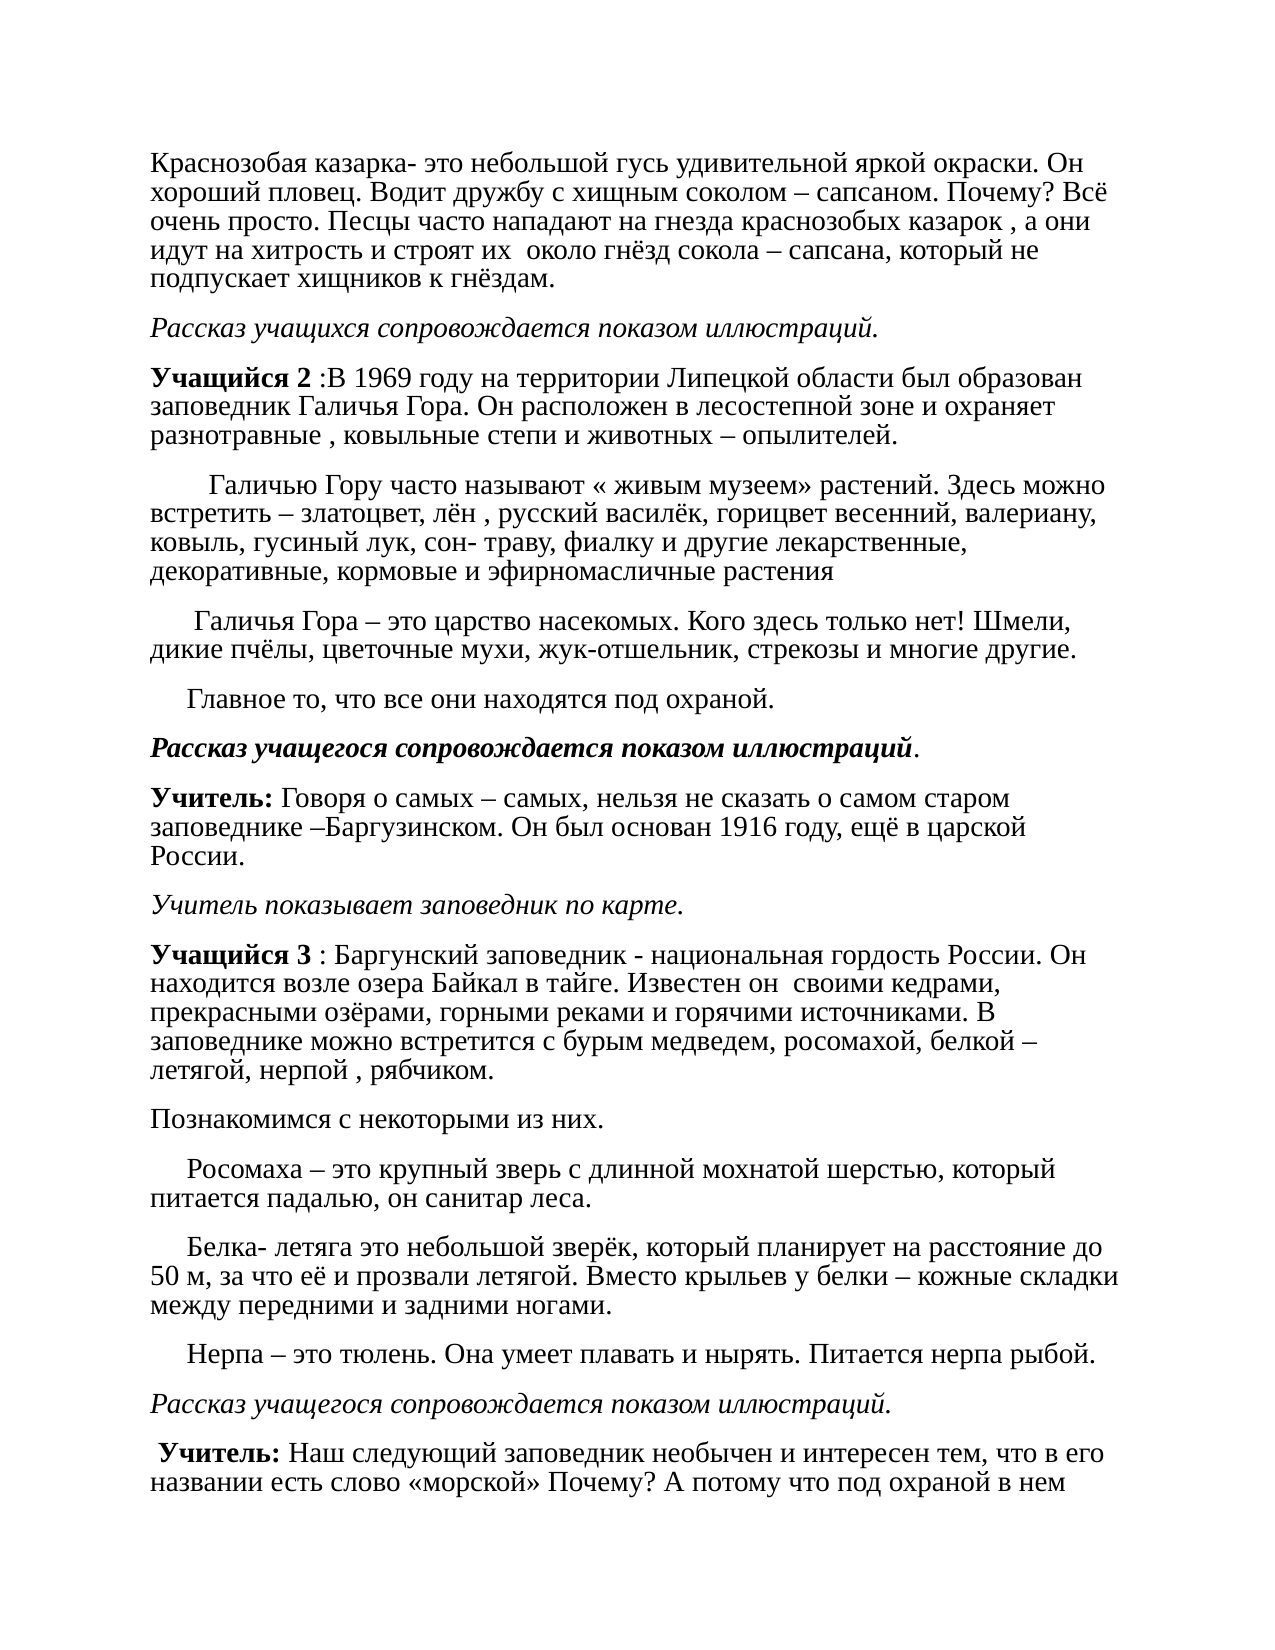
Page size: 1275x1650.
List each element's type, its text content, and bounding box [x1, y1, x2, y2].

text Рассказ учащихся сопровождается показом иллюстраций. [150, 314, 1125, 343]
text Рассказ учащегося сопровождается показом иллюстраций. [150, 735, 1125, 764]
text Галичью Гору часто называют « живым музеем» растений. Здесь можно встретить – златоцвет, лён , русский василёк, горицвет весенний, валериану, ковыль, гусиный лук, сон- траву, фиалку и другие лекарственные, декоративные, кормовые и эфирномасличные растения [150, 471, 1125, 586]
text Учащийся 2 :В 1969 году на территории Липецкой области был образован заповедник Галичья Гора. Он расположен в лесостепной зоне и охраняет разнотравные , ковыльные степи и животных – опылителей. [150, 364, 1125, 450]
text Белка- летяга это небольшой зверёк, который планирует на расстояние до 50 м, за что её и прозвали летягой. Вместо крыльев у белки – кожные складки между передними и задними ногами. [150, 1234, 1125, 1320]
text Нерпа – это тюлень. Она умеет плавать и нырять. Питается нерпа рыбой. [150, 1341, 1125, 1369]
text Галичья Гора – это царство насекомых. Кого здесь только нет! Шмели, дикие пчёлы, цветочные мухи, жук-отшельник, стрекозы и многие другие. [150, 607, 1125, 664]
text Учащийся 3 : Баргунский заповедник - национальная гордость России. Он находится возле озера Байкал в тайге. Известен он своими кедрами, прекрасными озёрами, горными реками и горячими источниками. В заповеднике можно встретится с бурым медведем, росомахой, белкой – летягой, нерпой , рябчиком. [150, 941, 1125, 1085]
text Краснозобая казарка- это небольшой гусь удивительной яркой окраски. Он хороший пловец. Водит дружбу с хищным соколом – сапсаном. Почему? Всё очень просто. Песцы часто нападают на гнезда краснозобых казарок , а они идут на хитрость и строят их около гнёзд сокола – сапсана, который не подпускает хищников к гнёздам. [150, 150, 1125, 294]
text Учитель: Говоря о самых – самых, нельзя не сказать о самом старом заповеднике –Баргузинском. Он был основан 1916 году, ещё в царской России. [150, 784, 1125, 871]
text Познакомимся с некоторыми из них. [150, 1106, 1125, 1134]
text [150, 1440, 1125, 1497]
text Главное то, что все они находятся под охраной. [150, 685, 1125, 714]
text Учитель показывает заповедник по карте. [150, 892, 1125, 920]
text Росомаха – это крупный зверь с длинной мохнатой шерстью, который питается падалью, он санитар леса. [150, 1155, 1125, 1213]
text Рассказ учащегося сопровождается показом иллюстраций. [150, 1390, 1125, 1419]
